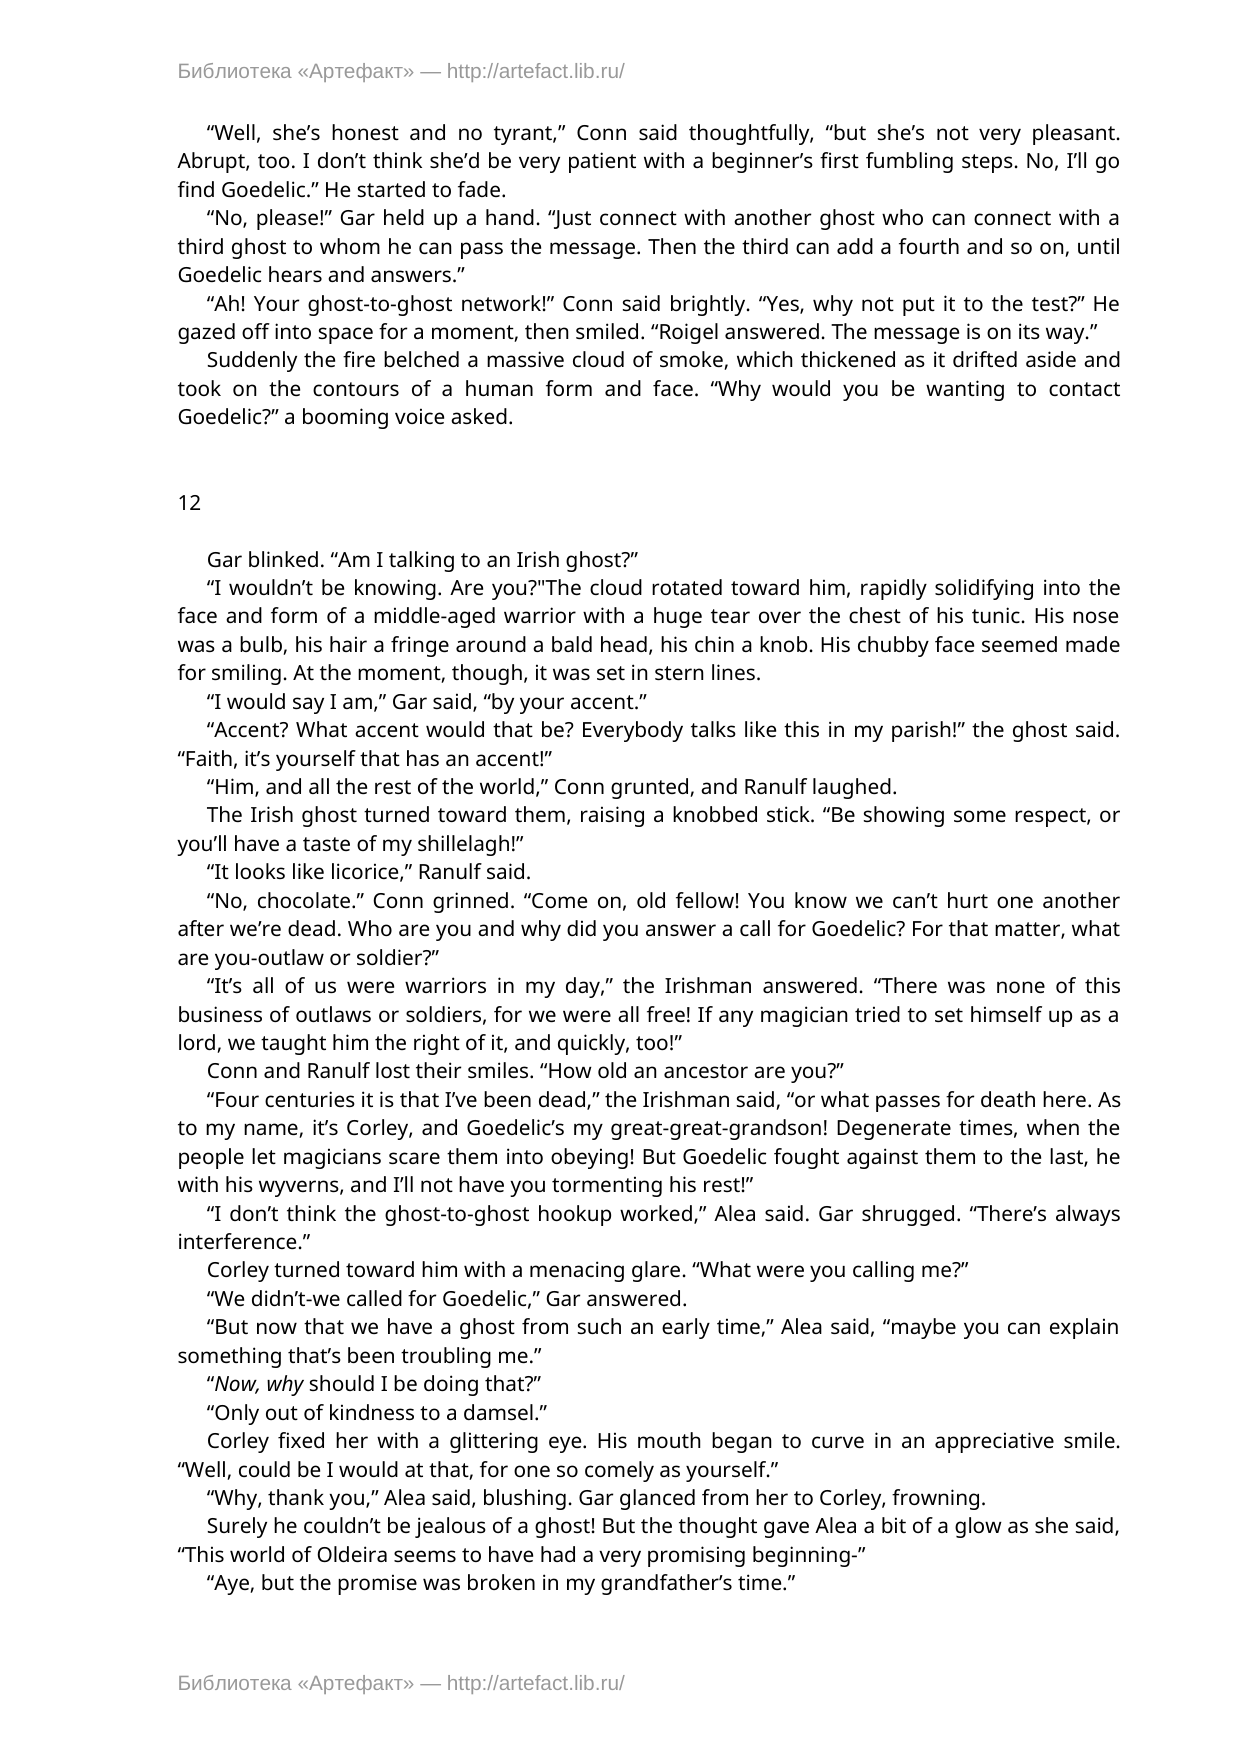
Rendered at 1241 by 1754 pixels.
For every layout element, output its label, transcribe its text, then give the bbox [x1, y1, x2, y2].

text “We didn’t-we called for Goedelic,” Gar answered. [177, 1284, 1122, 1312]
text “I don’t think the ghost-to-ghost hookup worked,” Alea said. Gar shrugged. “There’s always interference.” [177, 1199, 1122, 1256]
text “I wouldn’t be knowing. Are you?"The cloud rotated toward him, rapidly solidifying into the face and form of a middle-aged warrior with a huge tear over the chest of his tunic. His nose was a bulb, his hair a fringe around a bald head, his chin a knob. His chubby face seemed made for smiling. At the moment, though, it was set in stern lines. [177, 573, 1122, 687]
text “But now that we have a ghost from such an early time,” Alea said, “maybe you can explain something that’s been troubling me.” [177, 1312, 1122, 1369]
text “Only out of kindness to a damsel.” [177, 1398, 1122, 1426]
text Corley fixed her with a glittering eye. His mouth began to curve in an appreciative smile. “Well, could be I would at that, for one so comely as yourself.” [177, 1426, 1122, 1483]
text 12 [177, 488, 1122, 516]
text “It’s all of us were warriors in my day,” the Irishman answered. “There was none of this business of outlaws or soldiers, for we were all free! If any magician tried to set himself up as a lord, we taught him the right of it, and quickly, too!” [177, 971, 1122, 1057]
text Conn and Ranulf lost their smiles. “How old an ancestor are you?” [177, 1057, 1122, 1085]
text “It looks like licorice,” Ranulf said. [177, 857, 1122, 886]
text “No, please!” Gar held up a hand. “Just connect with another ghost who can connect with a third ghost to whom he can pass the message. Then the third can add a fourth and so on, until Goedelic hears and answers.” [177, 203, 1122, 289]
text “Well, she’s honest and no tyrant,” Conn said thoughtfully, “but she’s not very pleasant. Abrupt, too. I don’t think she’d be very patient with a beginner’s first fumbling steps. No, I’ll go find Goedelic.” He started to fade. [177, 118, 1122, 203]
text “Ah! Your ghost-to-ghost network!” Conn said brightly. “Yes, why not put it to the test?” He gazed off into space for a moment, then smiled. “Roigel answered. The message is on its way.” [177, 289, 1122, 346]
text “Why, thank you,” Alea said, blushing. Gar glanced from her to Corley, frowning. [177, 1483, 1122, 1512]
text Surely he couldn’t be jealous of a ghost! But the thought gave Alea a bit of a glow as she said, “This world of Oldeira seems to have had a very promising beginning-” [177, 1512, 1122, 1568]
text Gar blinked. “Am I talking to an Irish ghost?” [177, 545, 1122, 573]
text “Four centuries it is that I’ve been dead,” the Irishman said, “or what passes for death here. As to my name, it’s Corley, and Goedelic’s my great-great-grandson! Degenerate times, when the people let magicians scare them into obeying! But Goedelic fought against them to the last, he with his wyverns, and I’ll not have you tormenting his rest!” [177, 1085, 1122, 1199]
text “Aye, but the promise was broken in my grandfather’s time.” [177, 1568, 1122, 1597]
text “Accent? What accent would that be? Everybody talks like this in my parish!” the ghost said. “Faith, it’s yourself that has an accent!” [177, 715, 1122, 772]
text “No, chocolate.” Conn grinned. “Come on, old fellow! You know we can’t hurt one another after we’re dead. Who are you and why did you answer a call for Goedelic? For that matter, what are you-outlaw or soldier?” [177, 886, 1122, 971]
text The Irish ghost turned toward them, raising a knobbed stick. “Be showing some respect, or you’ll have a taste of my shillelagh!” [177, 801, 1122, 857]
text Corley turned toward him with a menacing glare. “What were you calling me?” [177, 1256, 1122, 1284]
text “I would say I am,” Gar said, “by your accent.” [177, 687, 1122, 715]
text Suddenly the fire belched a massive cloud of smoke, which thickened as it drifted aside and took on the contours of a human form and face. “Why would you be wanting to contact Goedelic?” a booming voice asked. [177, 346, 1122, 431]
text “Him, and all the rest of the world,” Conn grunted, and Ranulf laughed. [177, 772, 1122, 801]
text “Now, why should I be doing that?” [177, 1369, 1122, 1398]
